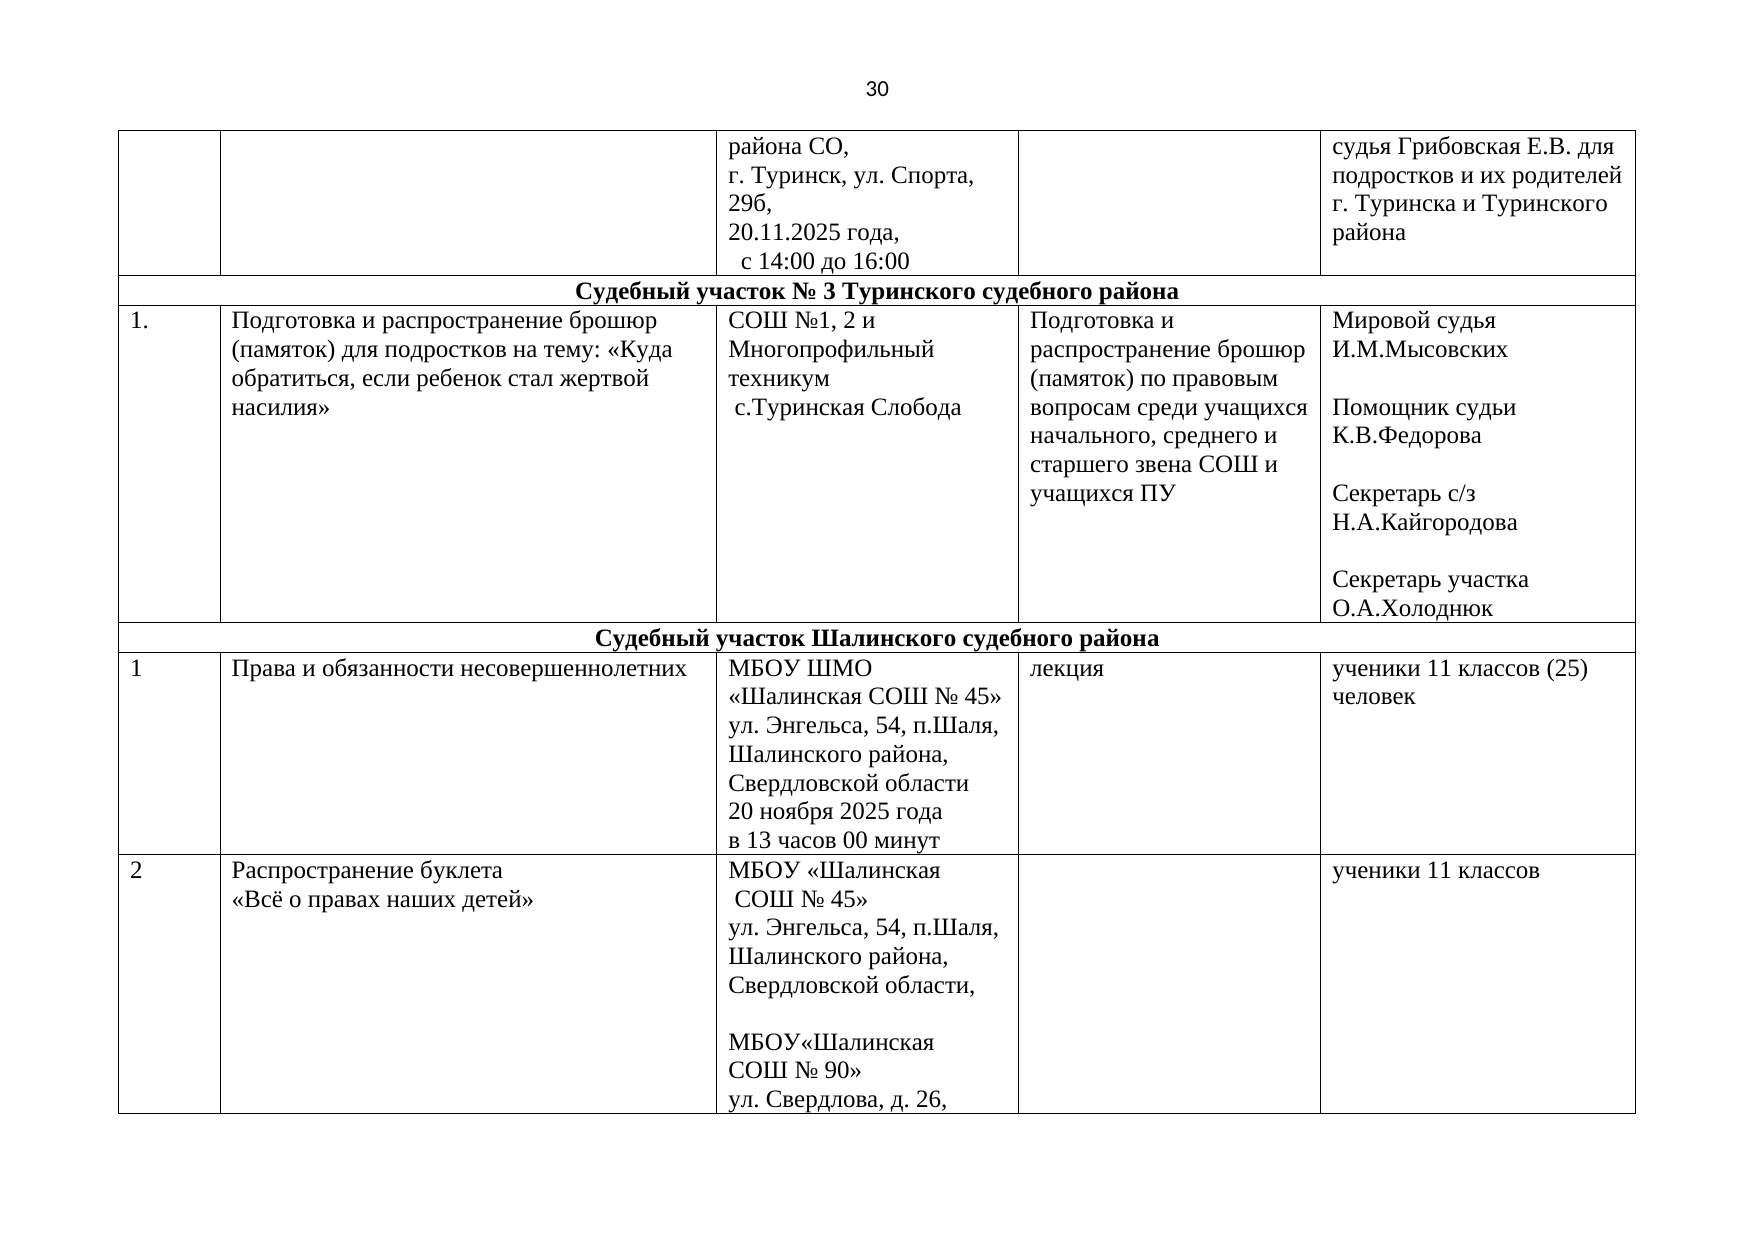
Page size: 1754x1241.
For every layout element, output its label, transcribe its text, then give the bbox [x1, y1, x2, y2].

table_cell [221, 131, 716, 275]
table_cell 2 [119, 855, 220, 1113]
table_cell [221, 855, 716, 1113]
table_cell Подготовка и распространение брошюр (памяток) для подростков на тему: «Куда обратиться, если ребенок стал жертвой насилия» [221, 306, 716, 622]
table_cell Права и обязанности несовершеннолетних [221, 653, 716, 854]
table_cell 1 [119, 653, 220, 854]
table_cell 1. [119, 306, 220, 622]
table_cell Судебный участок Шалинского судебного района [119, 623, 1635, 652]
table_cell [717, 855, 1018, 1113]
table_cell лекция [1019, 653, 1320, 854]
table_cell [1019, 131, 1320, 275]
table_cell МБОУ ШМО «Шалинская СОШ № 45» ул. Энгельса, 54, п.Шаля, Шалинского района, Свердловской области 20 ноября 2025 года в 13 часов 00 минут [717, 653, 1018, 854]
table_cell СОШ №1, 2 и Многопрофильный техникум с.Туринская Слобода [717, 306, 1018, 622]
table_cell ученики 11 классов [1321, 855, 1635, 1113]
table_cell ученики 11 классов (25) человек [1321, 653, 1635, 854]
table_cell Подготовка и распространение брошюр (памяток) по правовым вопросам среди учащихся начального, среднего и старшего звена СОШ и учащихся ПУ [1019, 306, 1320, 622]
table_cell [1019, 855, 1320, 1113]
table_cell Судебный участок № 3 Туринского судебного района [119, 276, 1635, 304]
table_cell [717, 131, 1018, 275]
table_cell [1321, 131, 1635, 275]
table_cell 3 [119, 131, 220, 275]
table_cell Мировой судья И.М.Мысовских Помощник судьи К.В.Федорова Секретарь с/з Н.А.Кайгородова Секретарь участка О.А.Холоднюк [1321, 306, 1635, 622]
